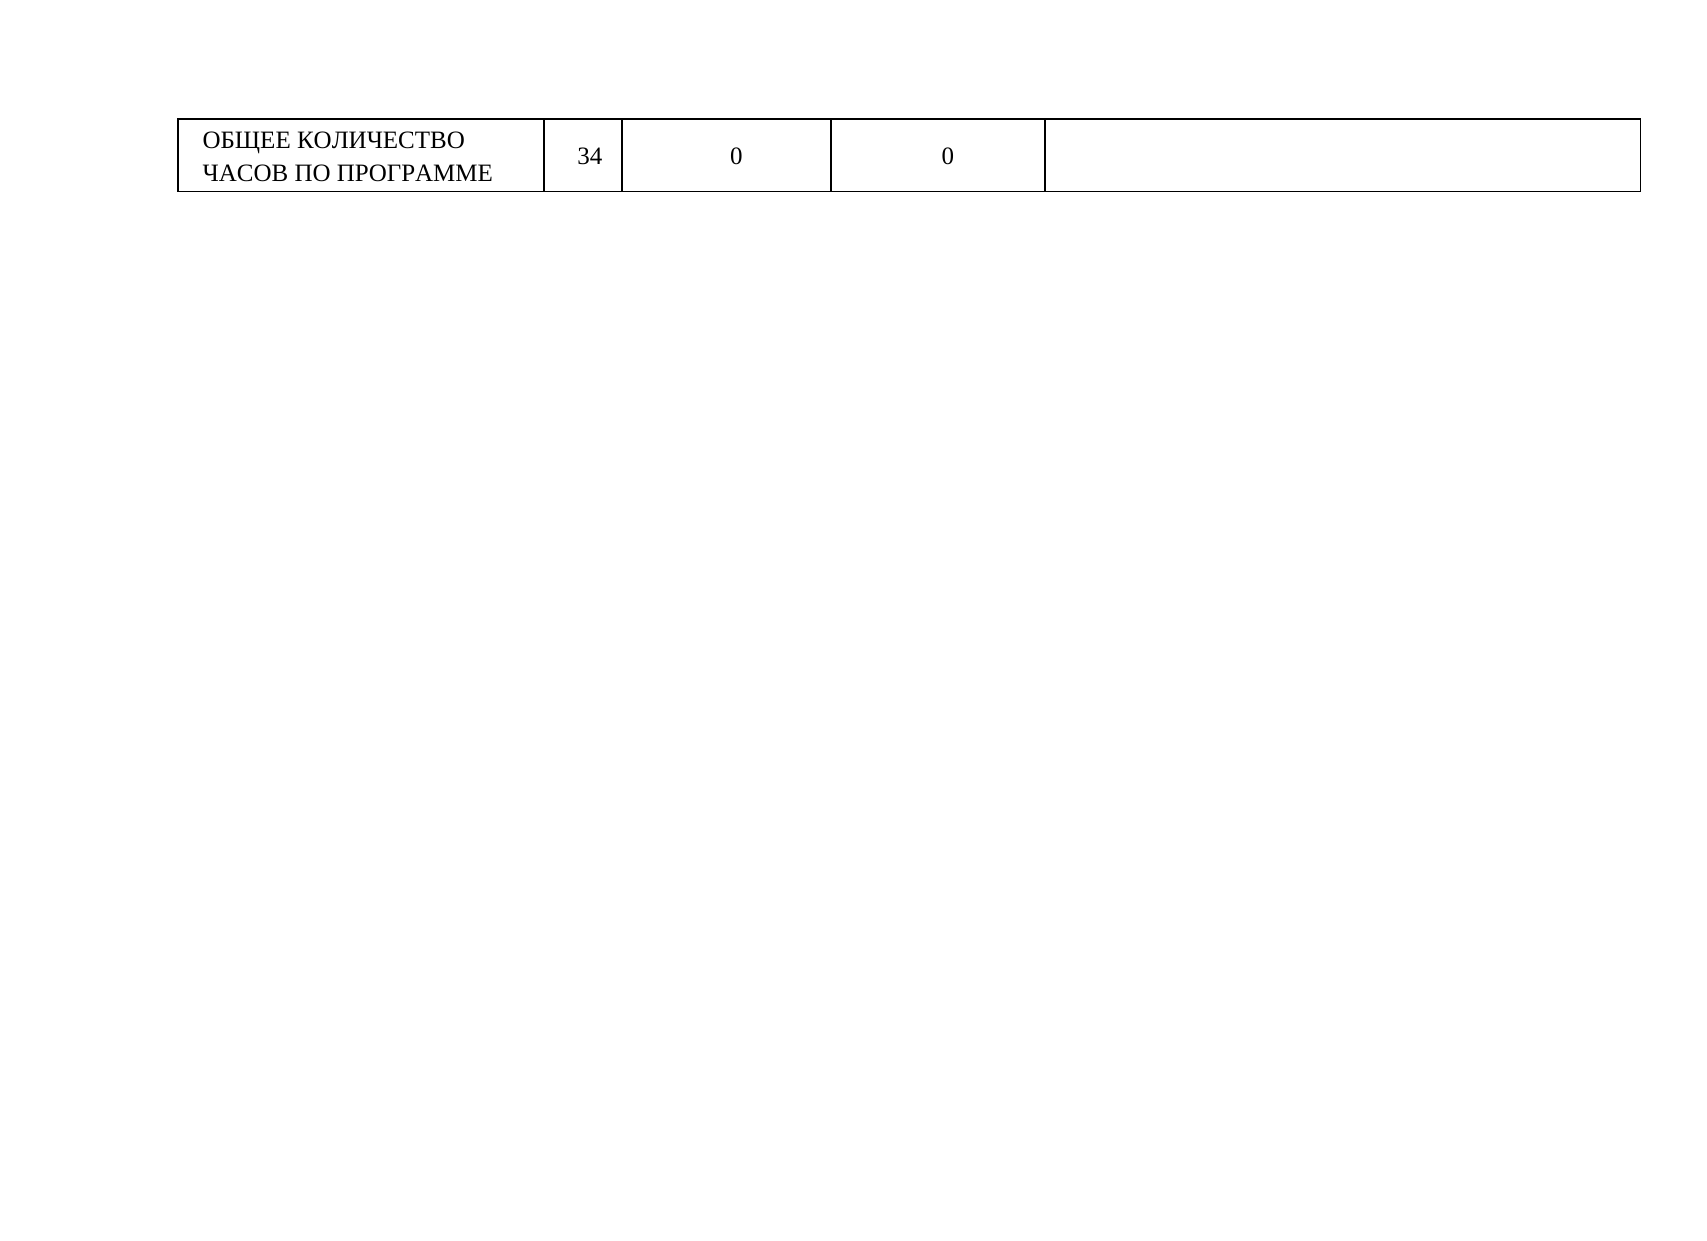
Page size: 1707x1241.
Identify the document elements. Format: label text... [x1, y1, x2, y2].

table_cell ОБЩЕЕ КОЛИЧЕСТВО ЧАСОВ ПО ПРОГРАММЕ [179, 120, 543, 191]
table_cell 34 [545, 120, 621, 191]
table_cell [1046, 120, 1640, 191]
table_cell 0 [832, 120, 1044, 191]
table_cell 0 [623, 120, 830, 191]
